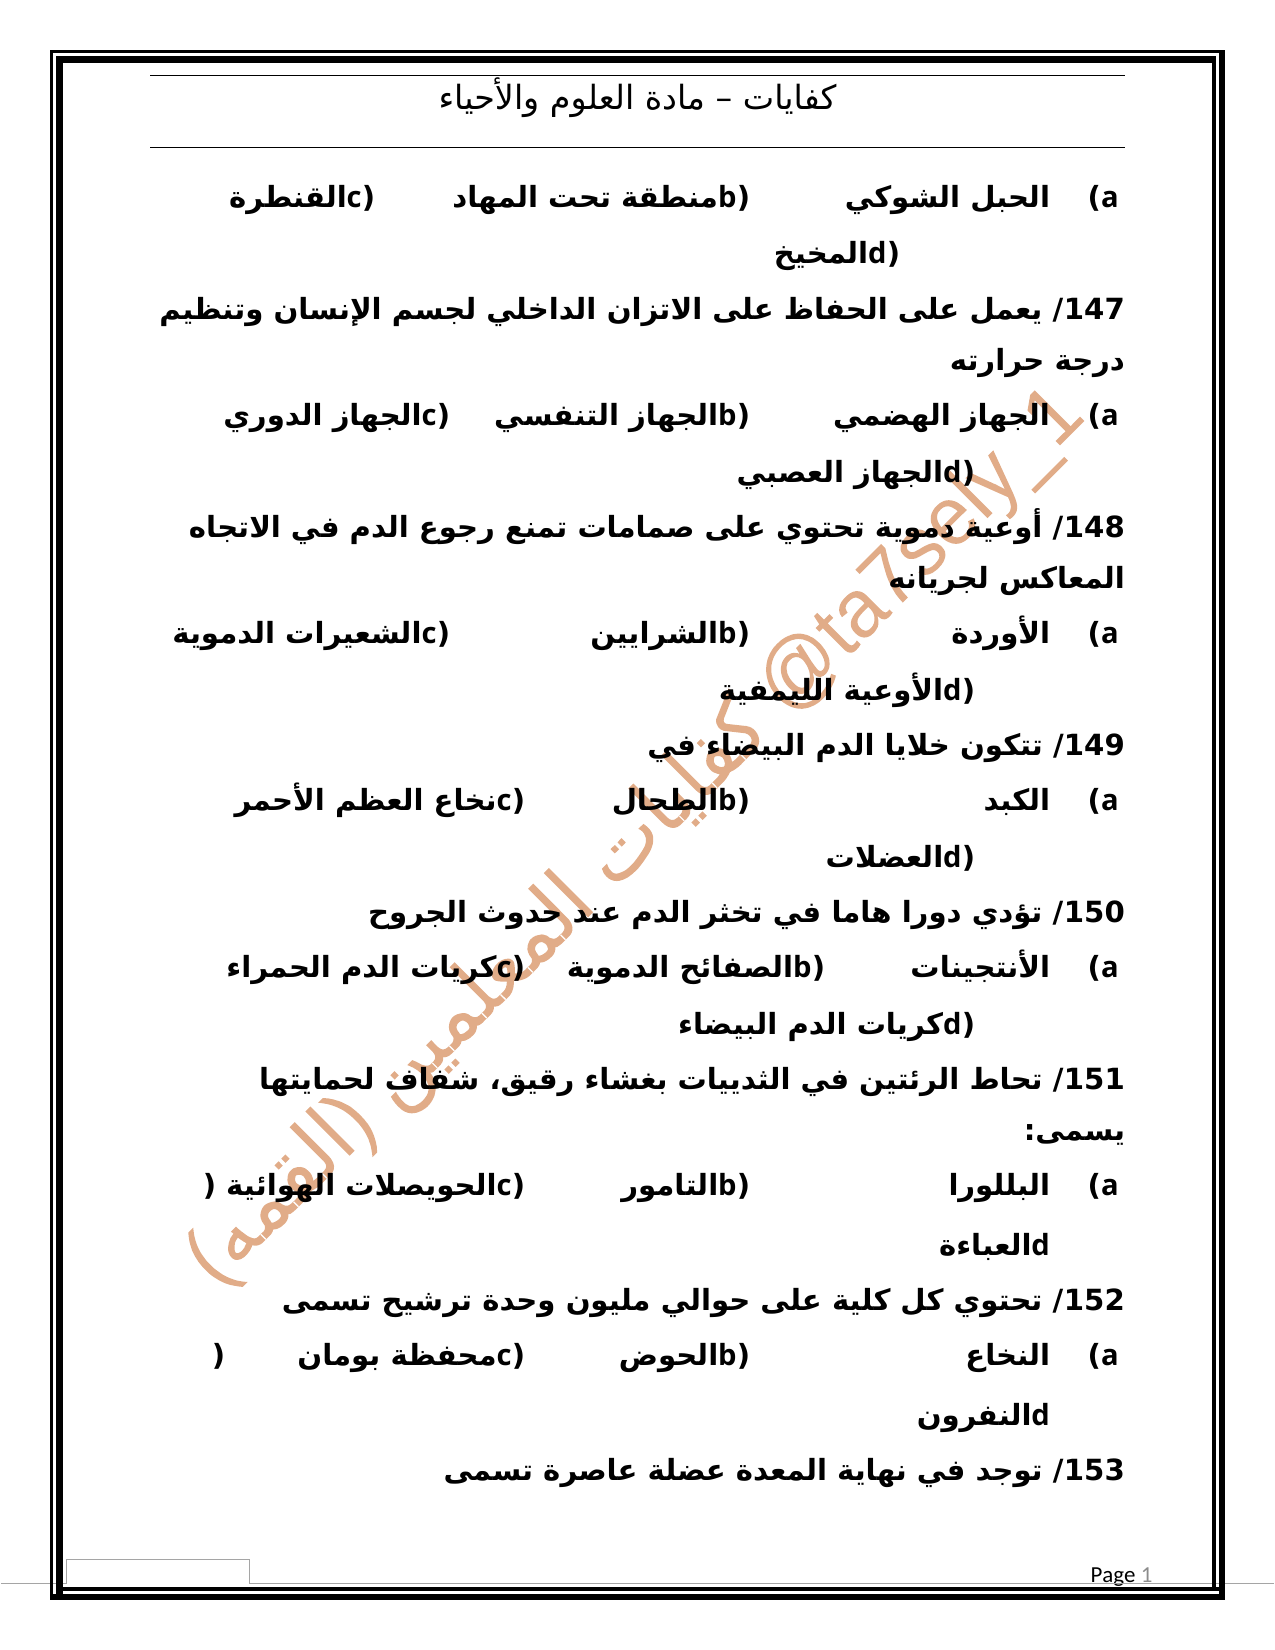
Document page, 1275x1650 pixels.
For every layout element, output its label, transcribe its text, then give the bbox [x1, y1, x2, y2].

list الكبد (bالطحال (cنخاع العظم الأحمر (dالعضلات [150, 779, 1087, 876]
list النخاع (bالحوض (cمحفظة بومان (dالنفرون [150, 1334, 1087, 1433]
text 150/ تؤدي دورا هاما في تخثر الدم عند حدوث الجروح [150, 895, 1125, 929]
text 148/ أوعية دموية تحتوي على صمامات تمنع رجوع الدم في الاتجاه المعاكس لجريانه [150, 510, 1125, 595]
text 147/ يعمل على الحفاظ على الاتزان الداخلي لجسم الإنسان وتنظيم درجة حرارته [150, 292, 1125, 377]
text 151/ تحاط الرئتين في الثدييات بغشاء رقيق، شفاف لحمايتها يسمى: [150, 1062, 1125, 1147]
text 149/ تتكون خلايا الدم البيضاء في [150, 728, 1125, 762]
list الجهاز الهضمي (bالجهاز التنفسي (cالجهاز الدوري (dالجهاز العصبي [150, 394, 1087, 491]
list البللورا (bالتامور (cالحويصلات الهوائية (dالعباءة [150, 1164, 1087, 1263]
list الأنتجينات (bالصفائح الدموية (cكريات الدم الحمراء (dكريات الدم البيضاء [150, 946, 1087, 1043]
list الأوردة (bالشرايين (cالشعيرات الدموية (dالأوعية الليمفية [150, 612, 1087, 708]
list الحبل الشوكي (bمنطقة تحت المهاد (cالقنطرة (dالمخيخ [150, 176, 1087, 272]
text 152/ تحتوي كل كلية على حوالي مليون وحدة ترشيح تسمى [150, 1283, 1125, 1317]
text 153/ توجد في نهاية المعدة عضلة عاصرة تسمى [150, 1453, 1125, 1487]
